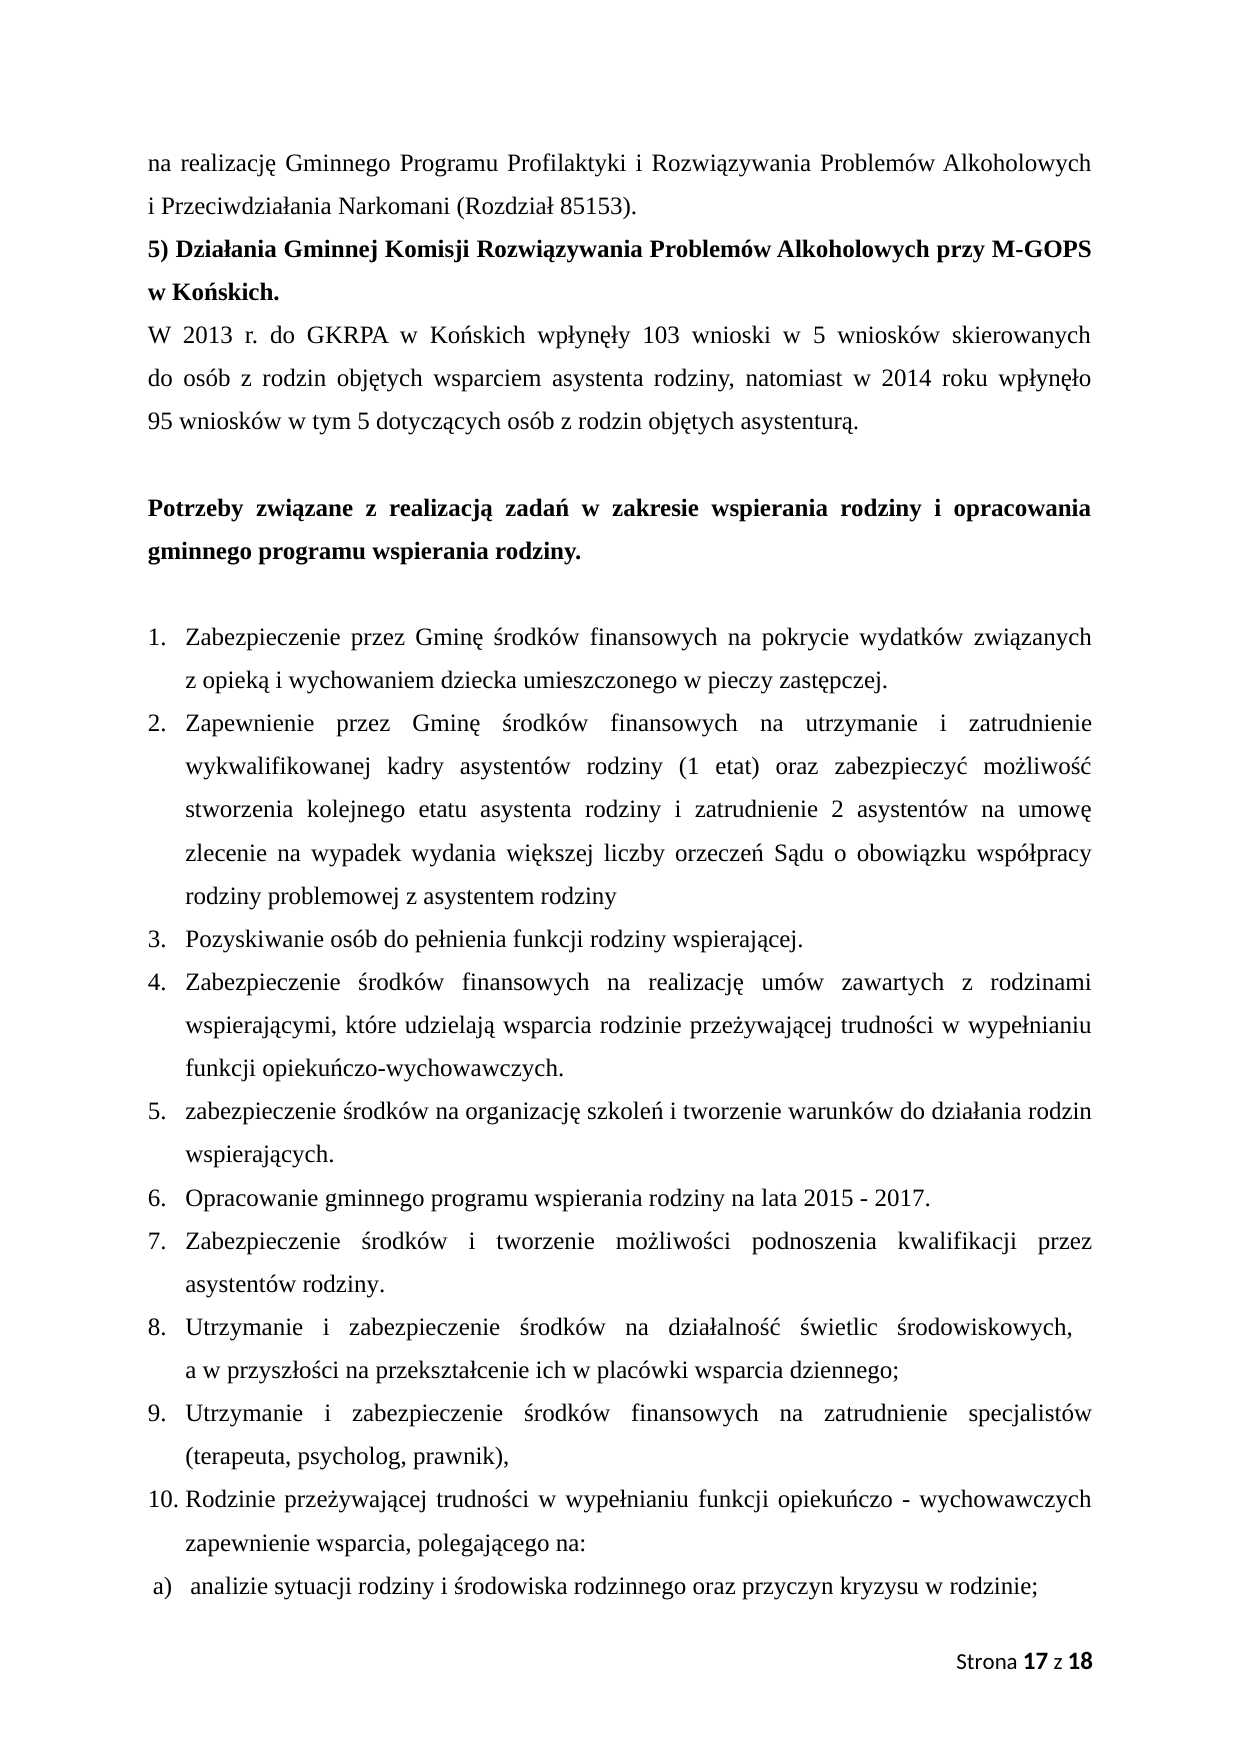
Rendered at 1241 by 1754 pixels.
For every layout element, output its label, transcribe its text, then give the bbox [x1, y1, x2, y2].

text 5) Działania Gminnej Komisji Rozwiązywania Problemów Alkoholowych przy M-GOPS w Końskich. [148, 234, 1093, 306]
list Utrzymanie i zabezpieczenie środków na działalność świetlic środowiskowych, a w przyszłości na przekształcenie ich w placówki wsparcia dziennego; [148, 1312, 1093, 1384]
text Potrzeby związane z realizacją zadań w zakresie wspierania rodziny i opracowania gminnego programu wspierania rodziny. [148, 493, 1093, 564]
text W 2013 r. do GKRPA w Końskich wpłynęły 103 wnioski w 5 wniosków skierowanych do osób z rodzin objętych wsparciem asystenta rodziny, natomiast w 2014 roku wpłynęło 95 wniosków w tym 5 dotyczących osób z rodzin objętych asystenturą. [148, 320, 1093, 435]
list Opracowanie gminnego programu wspierania rodziny na lata 2015 - 2017. [148, 1183, 1093, 1211]
list Rodzinie przeżywającej trudności w wypełnianiu funkcji opiekuńczo - wychowawczych zapewnienie wsparcia, polegającego na: [148, 1484, 1093, 1556]
list Zabezpieczenie środków finansowych na realizację umów zawartych z rodzinami wspierającymi, które udzielają wsparcia rodzinie przeżywającej trudności w wypełnianiu funkcji opiekuńczo-wychowawczych. [148, 967, 1093, 1082]
list Zapewnienie przez Gminę środków finansowych na utrzymanie i zatrudnienie wykwalifikowanej kadry asystentów rodziny (1 etat) oraz zabezpieczyć możliwość stworzenia kolejnego etatu asystenta rodziny i zatrudnienie 2 asystentów na umowę zlecenie na wypadek wydania większej liczby orzeczeń Sądu o obowiązku współpracy rodziny problemowej z asystentem rodziny [148, 708, 1093, 909]
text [148, 148, 1093, 219]
list Pozyskiwanie osób do pełnienia funkcji rodziny wspierającej. [148, 924, 1093, 953]
list Zabezpieczenie środków i tworzenie możliwości podnoszenia kwalifikacji przez asystentów rodziny. [148, 1226, 1093, 1298]
list Utrzymanie i zabezpieczenie środków finansowych na zatrudnienie specjalistów (terapeuta, psycholog, prawnik), [148, 1398, 1093, 1470]
list zabezpieczenie środków na organizację szkoleń i tworzenie warunków do działania rodzin wspierających. [148, 1096, 1093, 1168]
list Zabezpieczenie przez Gminę środków finansowych na pokrycie wydatków związanych z opieką i wychowaniem dziecka umieszczonego w pieczy zastępczej. [148, 622, 1093, 694]
text a) analizie sytuacji rodziny i środowiska rodzinnego oraz przyczyn kryzysu w rodzinie; [153, 1571, 1093, 1599]
